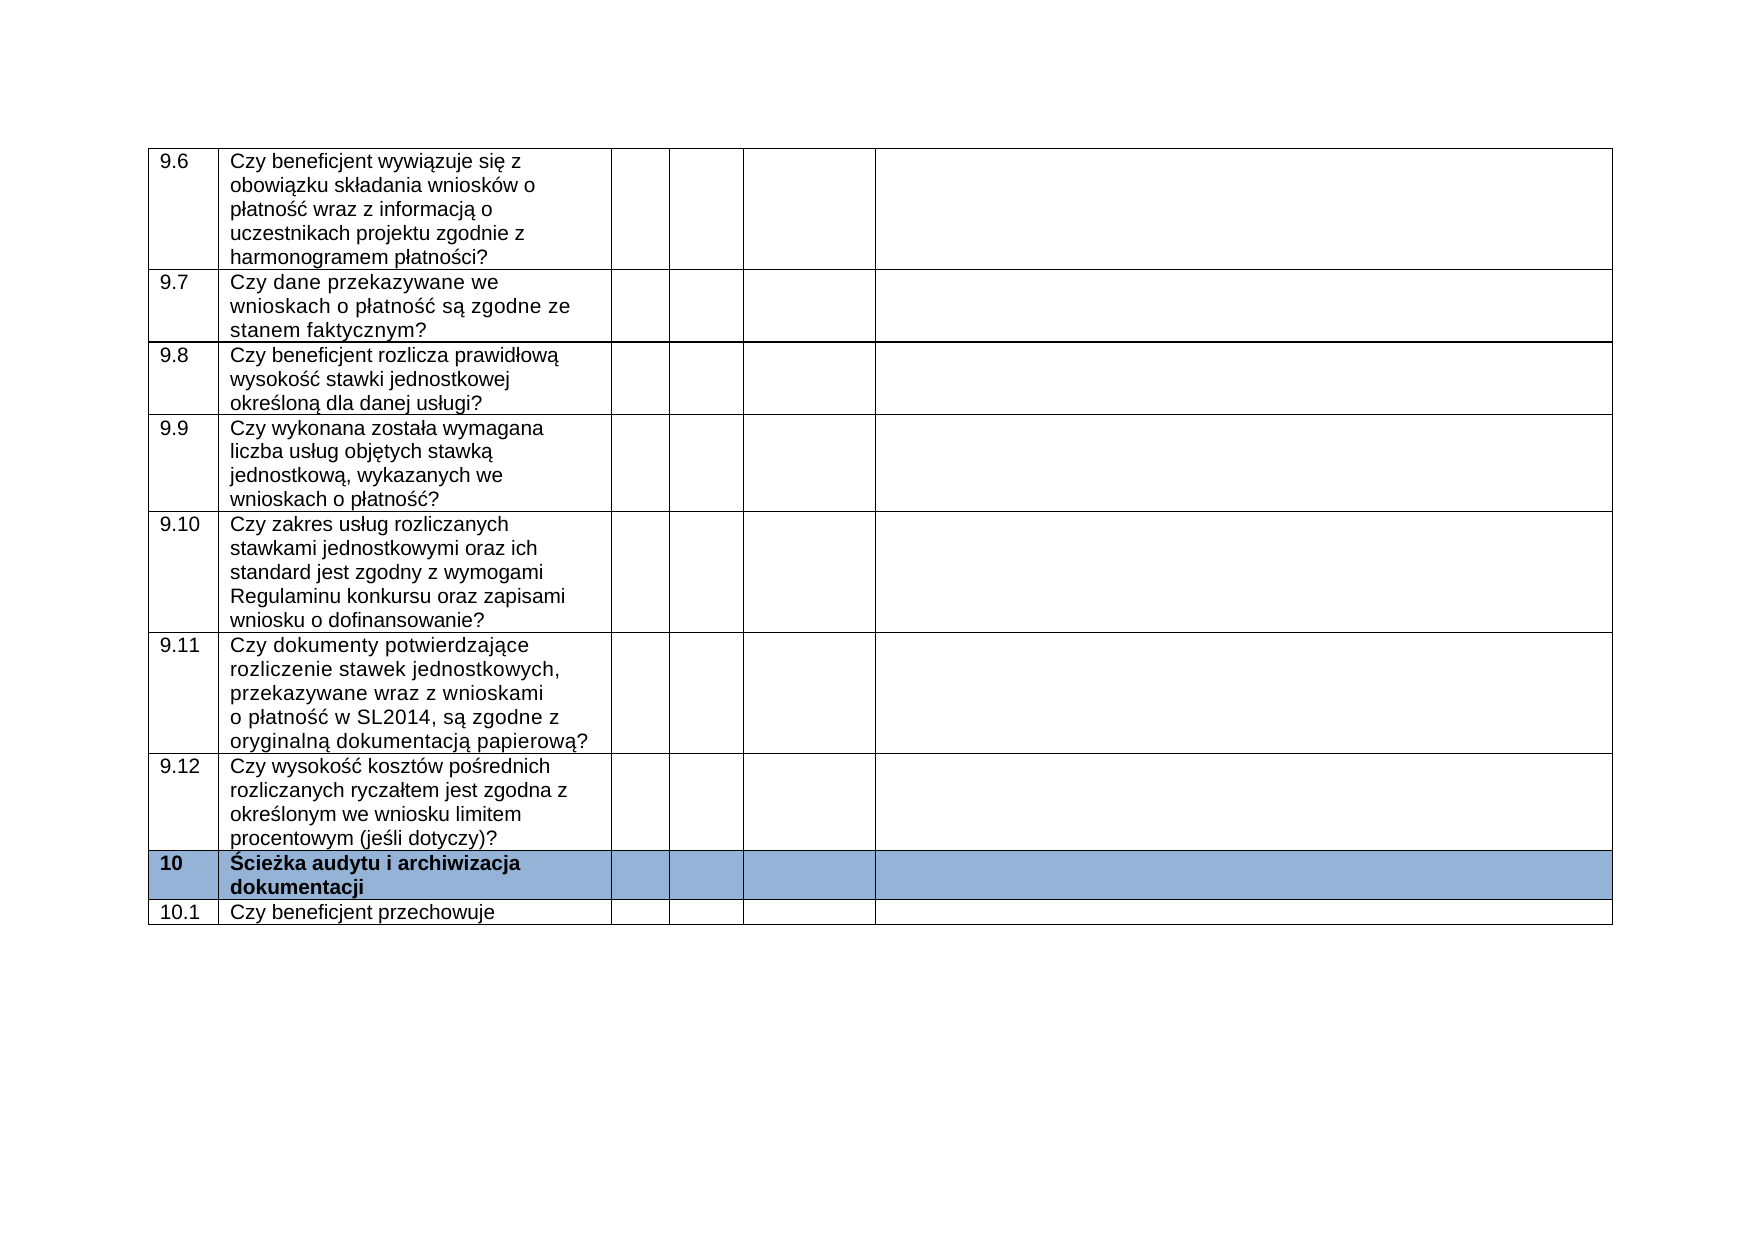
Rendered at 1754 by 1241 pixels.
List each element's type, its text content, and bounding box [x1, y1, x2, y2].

table_cell Czy wykonana została wymagana liczba usług objętych stawką jednostkową, wykazanych we wnioskach o płatność? [219, 415, 611, 511]
table_cell [670, 754, 743, 850]
table_cell [670, 415, 743, 511]
table_cell [744, 270, 875, 341]
table_cell [744, 149, 875, 268]
table_cell [744, 415, 875, 511]
table_cell [744, 512, 875, 632]
table_cell [876, 149, 1612, 268]
table_cell Czy dane przekazywane we wnioskach o płatność są zgodne ze stanem faktycznym? [219, 270, 611, 341]
table_cell [744, 900, 875, 924]
table_cell [612, 343, 669, 414]
table_cell [876, 270, 1612, 341]
table_cell [744, 851, 875, 899]
table_cell Ścieżka audytu i archiwizacja dokumentacji [219, 851, 611, 899]
table_cell Czy beneficjent rozlicza prawidłową wysokość stawki jednostkowej określoną dla danej usługi? [219, 343, 611, 414]
table_cell Czy zakres usług rozliczanych stawkami jednostkowymi oraz ich standard jest zgodny z wymogami Regulaminu konkursu oraz zapisami wniosku o dofinansowanie? [219, 512, 611, 632]
table_cell Czy beneficjent wywiązuje się z obowiązku składania wniosków o płatność wraz z informacją o uczestnikach projektu zgodnie z harmonogramem płatności? [219, 149, 611, 268]
table_cell [612, 633, 669, 753]
table_cell 9.9 [149, 415, 218, 511]
table_cell [670, 512, 743, 632]
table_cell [219, 900, 611, 924]
table_cell [876, 512, 1612, 632]
table_cell 9.10 [149, 512, 218, 632]
table_cell Czy wysokość kosztów pośrednich rozliczanych ryczałtem jest zgodna z określonym we wniosku limitem procentowym (jeśli dotyczy)? [219, 754, 611, 850]
table_cell Czy dokumenty potwierdzające rozliczenie stawek jednostkowych, przekazywane wraz z wnioskami o płatność w SL2014, są zgodne z oryginalną dokumentacją papierową? [219, 633, 611, 753]
table_cell 10.1 [149, 900, 218, 924]
table_cell [670, 270, 743, 341]
table_cell [612, 851, 669, 899]
table_cell [744, 633, 875, 753]
table_cell [876, 851, 1612, 899]
table_cell [744, 343, 875, 414]
table_cell [670, 851, 743, 899]
table_cell [670, 149, 743, 268]
table_cell [670, 343, 743, 414]
table_cell [612, 415, 669, 511]
table_cell [612, 149, 669, 268]
table_cell [670, 633, 743, 753]
table_cell [876, 900, 1612, 924]
table_cell 10 [149, 851, 218, 899]
table_cell [612, 512, 669, 632]
table_cell [612, 754, 669, 850]
table_cell [876, 343, 1612, 414]
table_cell 9.7 [149, 270, 218, 341]
table_cell 9.8 [149, 343, 218, 414]
table_cell [670, 900, 743, 924]
table_cell [612, 270, 669, 341]
table_cell [744, 754, 875, 850]
table_cell 9.12 [149, 754, 218, 850]
table_cell 9.11 [149, 633, 218, 753]
table_cell [612, 900, 669, 924]
table_cell [876, 754, 1612, 850]
table_cell [876, 633, 1612, 753]
table_cell 9.6 [149, 149, 218, 268]
table_cell [876, 415, 1612, 511]
